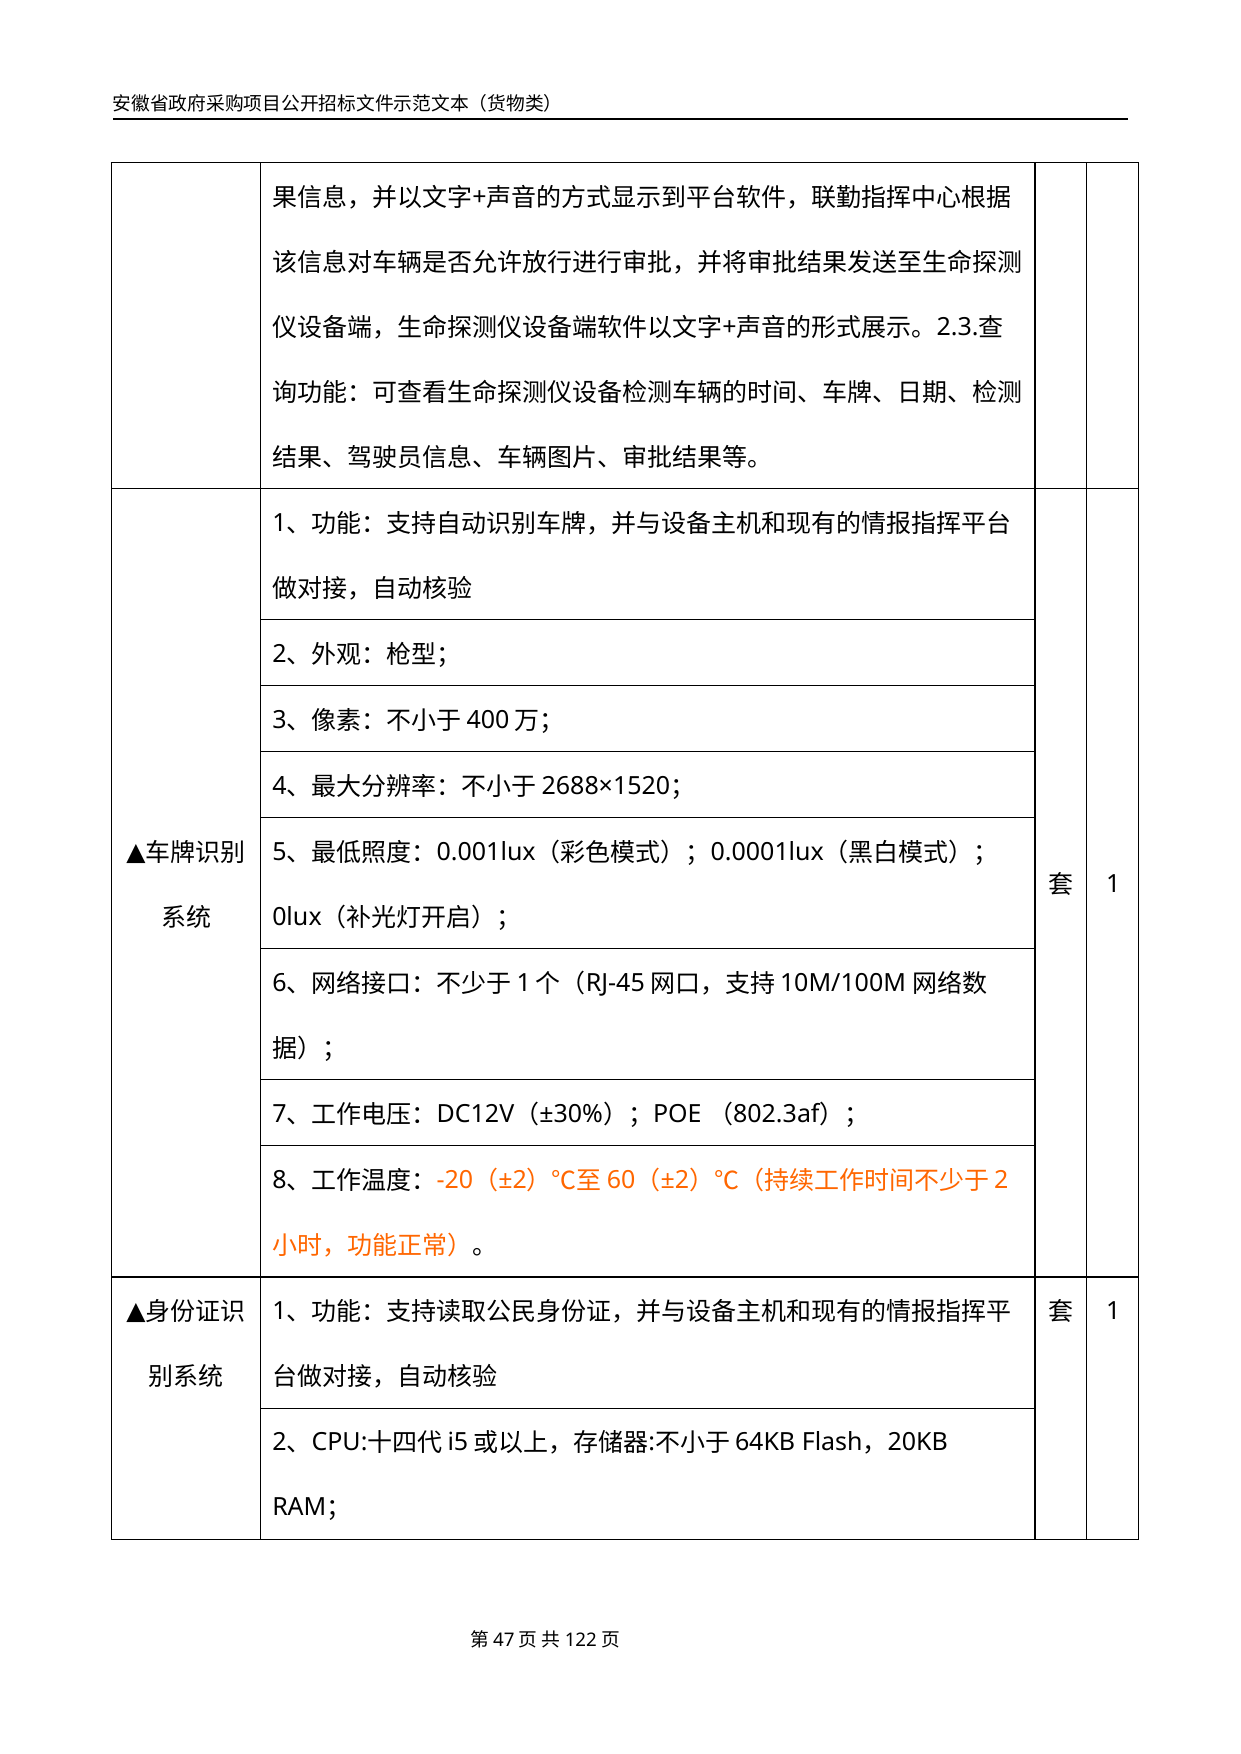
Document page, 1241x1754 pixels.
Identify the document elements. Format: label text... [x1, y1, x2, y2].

table_cell 1 [1087, 1278, 1138, 1538]
table_cell 8、工作温度：-20（±2）℃至60（±2）℃（持续工作时间不少于2小时，功能正常）。 [261, 1146, 1034, 1276]
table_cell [261, 163, 1034, 488]
table_cell 1、功能：支持读取公民身份证，并与设备主机和现有的情报指挥平台做对接，自动核验 [261, 1278, 1034, 1407]
table_cell 3、像素：不小于400万； [261, 686, 1034, 751]
table_cell 套 [1036, 489, 1086, 1276]
table_cell 4、最大分辨率：不小于2688×1520； [261, 752, 1034, 817]
table_cell ▲车牌识别系统 [112, 489, 260, 1276]
table_cell 2、外观：枪型； [261, 620, 1034, 685]
table_cell 1 [1087, 489, 1138, 1276]
table_cell 6、网络接口：不少于1个（RJ-45网口，支持10M/100M 网络数据）； [261, 949, 1034, 1079]
table_cell 套 [1036, 1278, 1086, 1538]
table_cell 5、最低照度：0.001lux（彩色模式）；0.0001lux（黑白模式）；0lux（补光灯开启）； [261, 818, 1034, 948]
table_cell 1、功能：支持自动识别车牌，并与设备主机和现有的情报指挥平台做对接，自动核验 [261, 489, 1034, 619]
table_cell 2、CPU:十四代i5或以上，存储器:不小于64KB Flash，20KB RAM； [261, 1409, 1034, 1538]
table_cell ▲身份证识别系统 [112, 1278, 260, 1538]
table_cell 7、工作电压：DC12V（±30%）；POE （802.3af）； [261, 1080, 1034, 1145]
